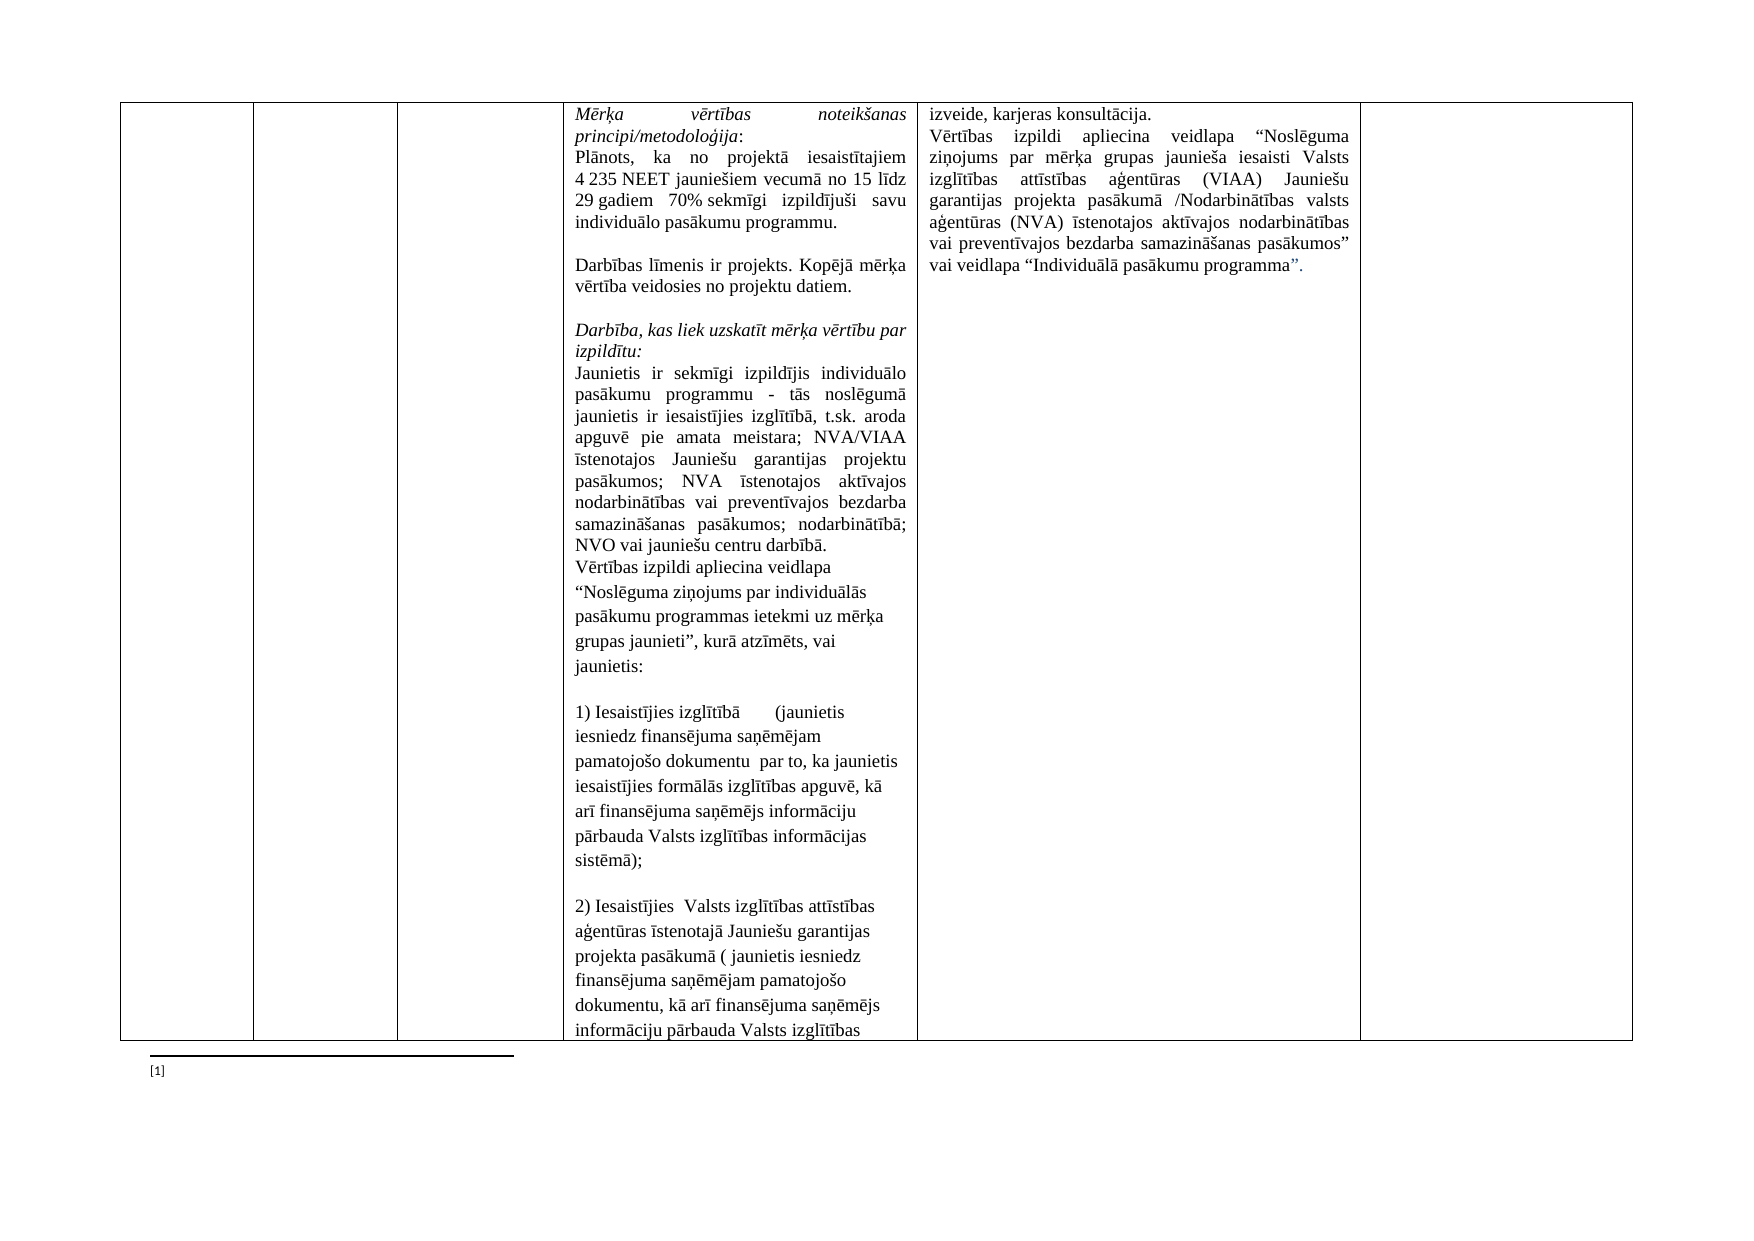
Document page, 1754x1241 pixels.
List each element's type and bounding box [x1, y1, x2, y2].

table_cell [254, 103, 397, 1040]
table_cell [398, 103, 563, 1040]
table_cell [564, 103, 917, 1040]
table_cell [1361, 103, 1632, 1040]
table_cell [121, 103, 253, 1040]
table_cell [918, 103, 1360, 1040]
